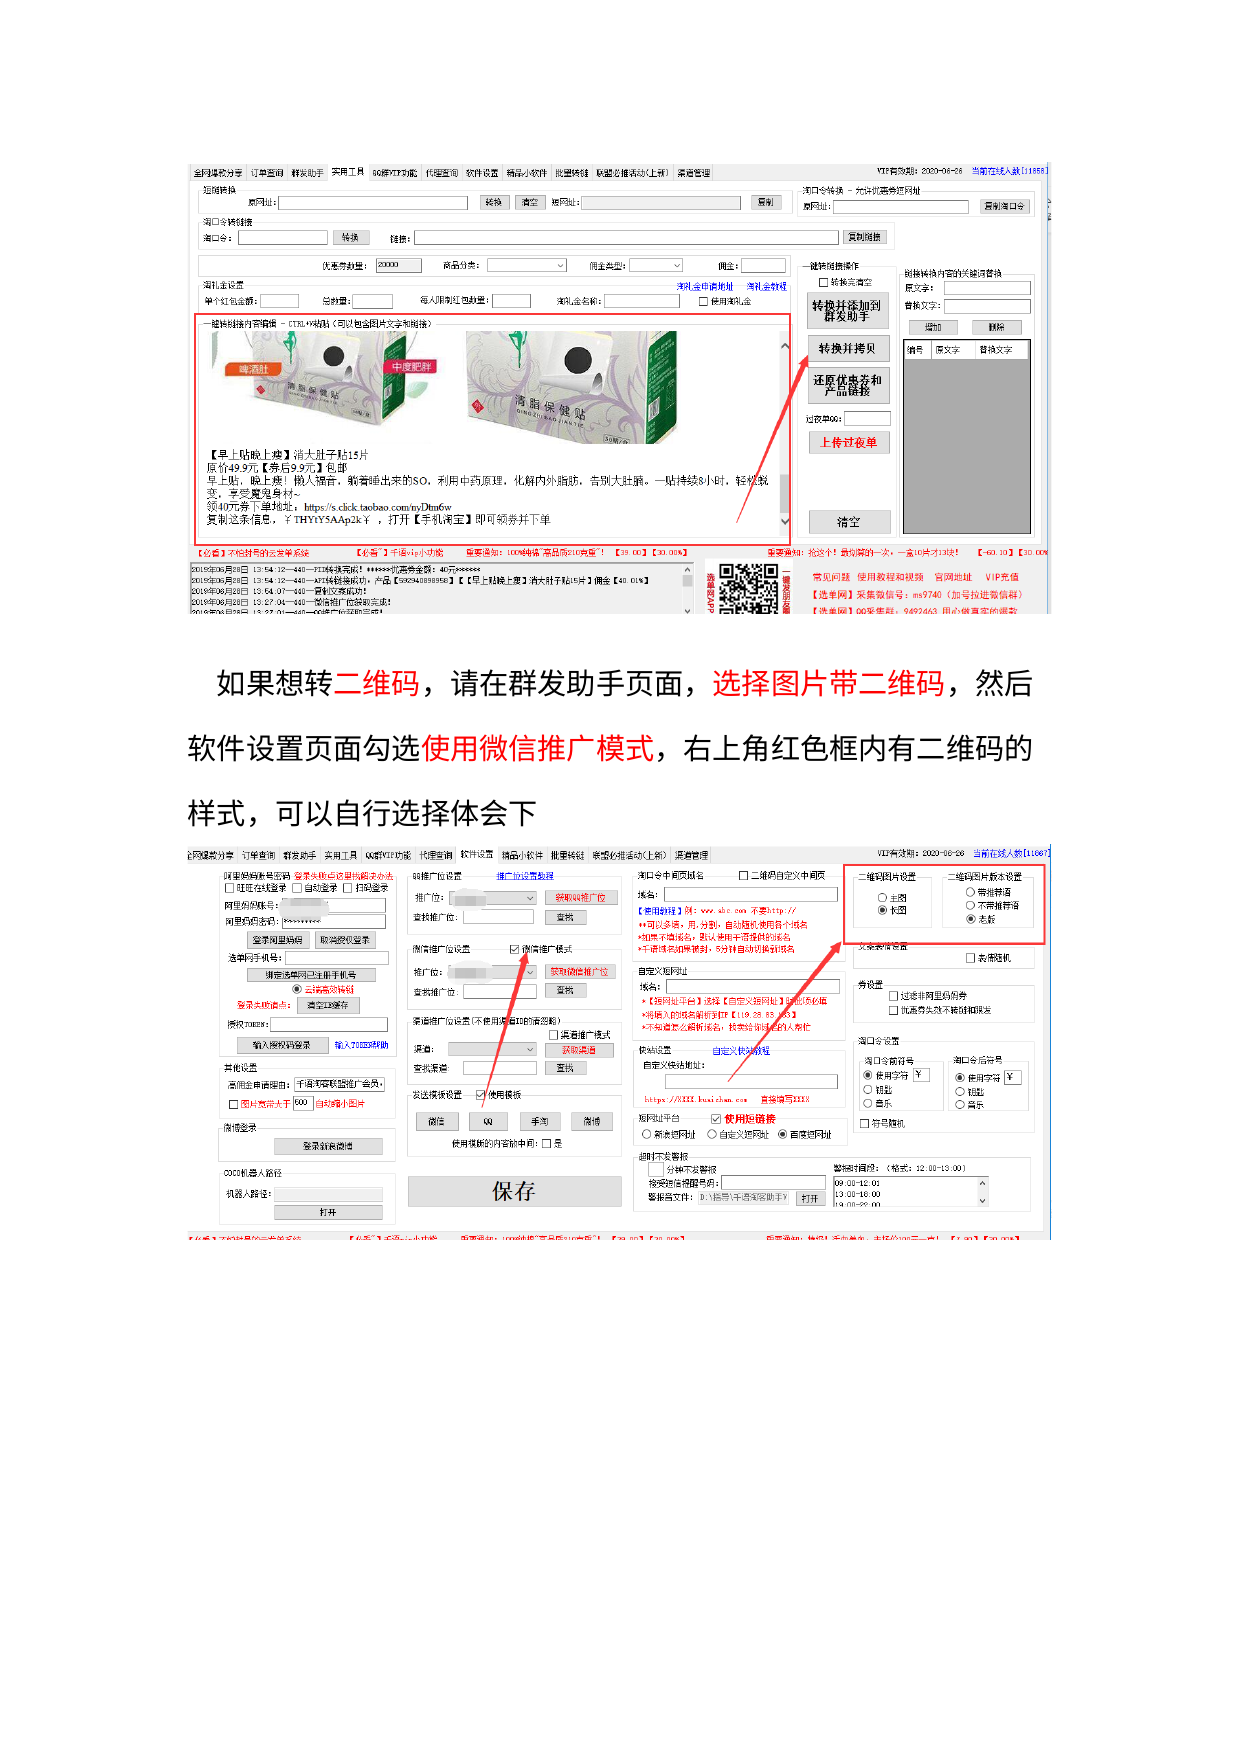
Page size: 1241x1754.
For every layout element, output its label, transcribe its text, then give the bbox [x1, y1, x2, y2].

picture [187, 844, 1052, 1240]
picture [187, 162, 1052, 614]
